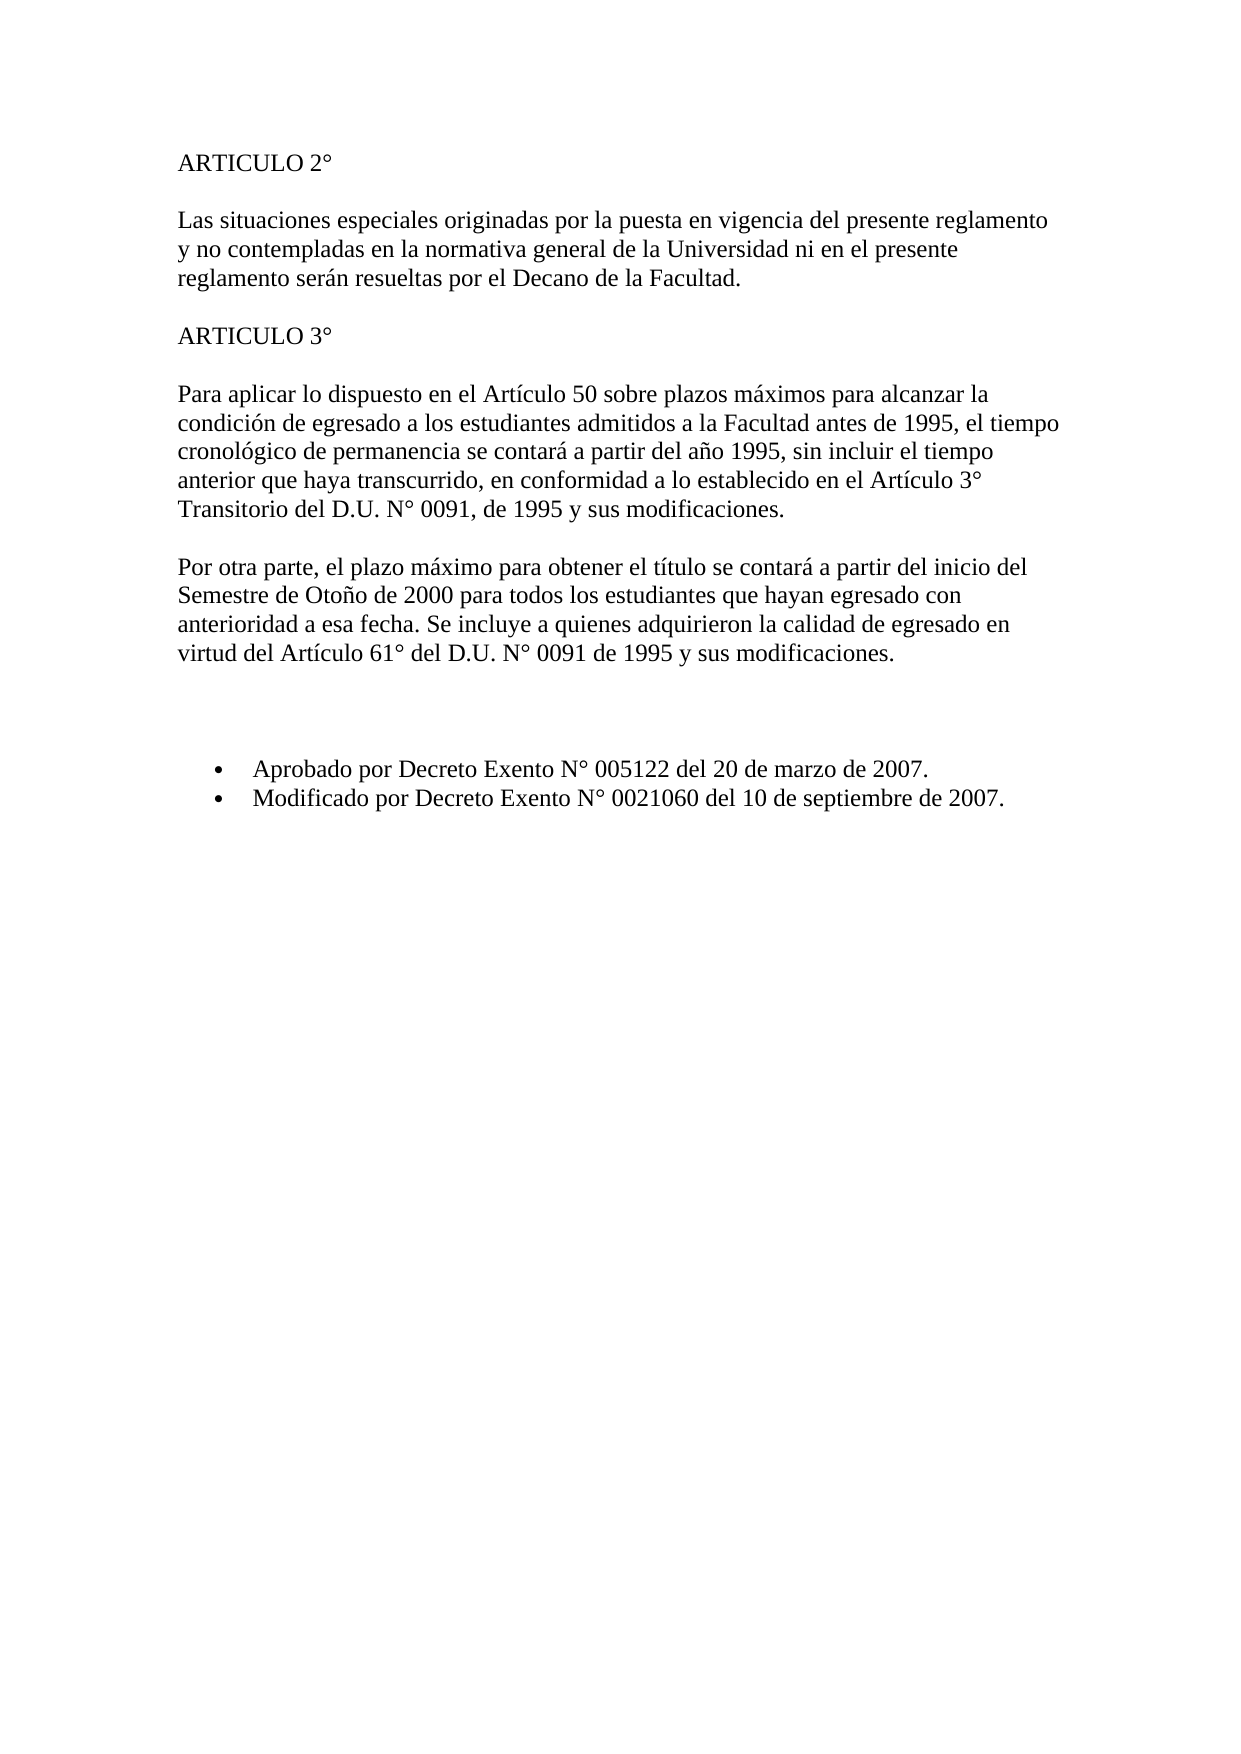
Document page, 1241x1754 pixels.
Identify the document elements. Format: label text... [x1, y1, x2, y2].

text Por otra parte, el plazo máximo para obtener el título se contará a partir del inicio del Semestre de Otoño de 2000 para todos los estudiantes que hayan egresado con anterioridad a esa fecha. Se incluye a quienes adquirieron la calidad de egresado en virtud del Artículo 61° del D.U. N° 0091 de 1995 y sus modificaciones. [177, 552, 1063, 667]
text ARTICULO 2° [177, 148, 1063, 176]
text Las situaciones especiales originadas por la puesta en vigencia del presente reglamento y no contempladas en la normativa general de la Universidad ni en el presente reglamento serán resueltas por el Decano de la Facultad. [177, 206, 1063, 292]
text ARTICULO 3° [177, 321, 1063, 350]
text Para aplicar lo dispuesto en el Artículo 50 sobre plazos máximos para alcanzar la condición de egresado a los estudiantes admitidos a la Facultad antes de 1995, el tiempo cronológico de permanencia se contará a partir del año 1995, sin incluir el tiempo anterior que haya transcurrido, en conformidad a lo establecido en el Artículo 3° Transitorio del D.U. N° 0091, de 1995 y sus modificaciones. [177, 379, 1063, 523]
list Modificado por Decreto Exento N° 0021060 del 10 de septiembre de 2007. [215, 783, 1063, 811]
list Aprobado por Decreto Exento N° 005122 del 20 de marzo de 2007. [215, 754, 1063, 783]
